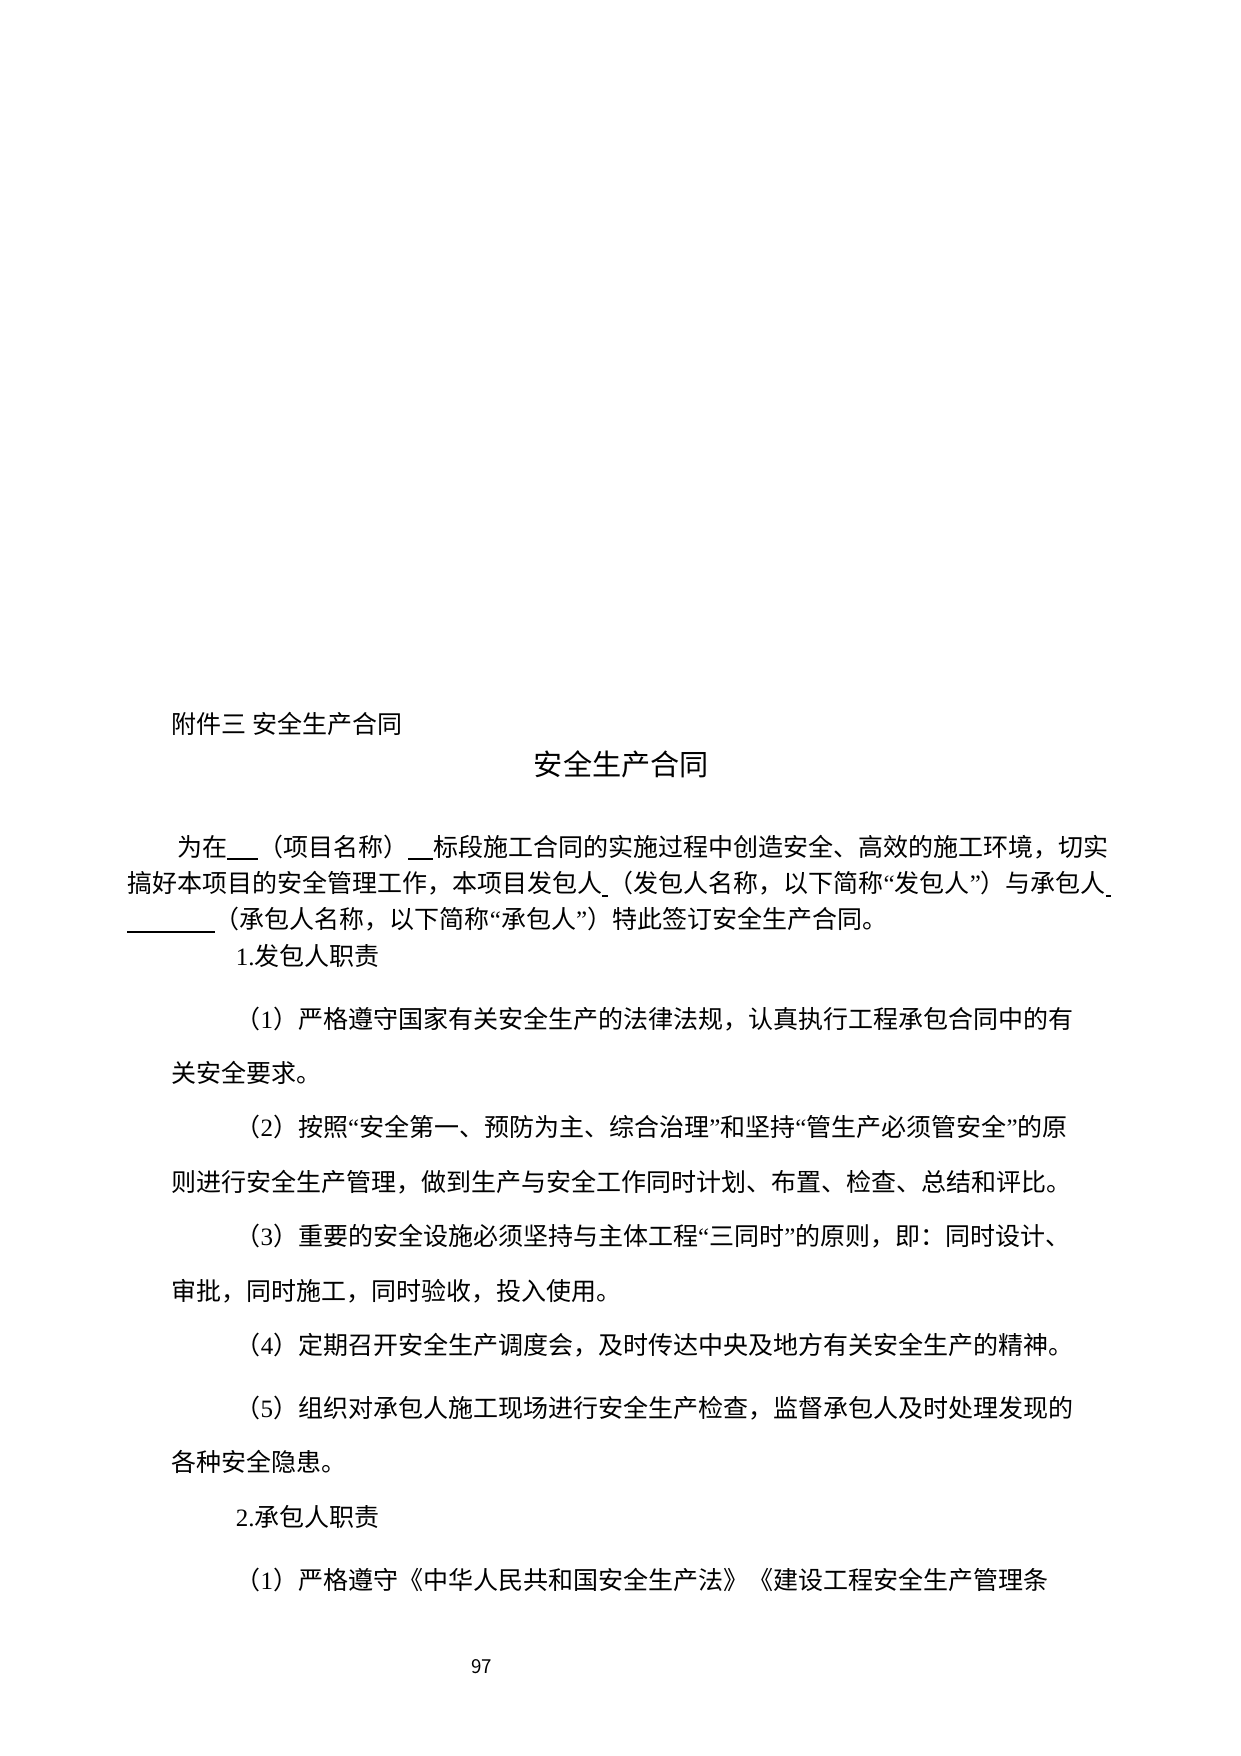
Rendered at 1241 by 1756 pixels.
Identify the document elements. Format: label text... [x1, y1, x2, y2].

text 安全生产合同 [127, 742, 1115, 784]
text 1.发包人职责 [236, 936, 1115, 972]
text （2）按照“安全第一、预防为主、综合治理”和坚持“管生产必须管安全”的原则进行安全生产管理，做到生产与安全工作同时计划、布置、检查、总结和评比。 [171, 1108, 1076, 1198]
text （5）组织对承包人施工现场进行安全生产检查，监督承包人及时处理发现的各种安全隐患。 [171, 1388, 1075, 1479]
text （4）定期召开安全生产调度会，及时传达中央及地方有关安全生产的精神。 [236, 1325, 1115, 1362]
text 2.承包人职责 [236, 1498, 1115, 1534]
text 为在 （项目名称） 标段施工合同的实施过程中创造安全、高效的施工环境，切实搞好本项目的安全管理工作，本项目发包人 （发包人名称，以下简称“发包人”）与承包人 （承包人名称，以下简称“承包人”）特此签订安全生产合同。 [127, 827, 1115, 936]
text （3）重要的安全设施必须坚持与主体工程“三同时”的原则，即：同时设计、审批，同时施工，同时验收，投入使用。 [171, 1217, 1075, 1307]
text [171, 1560, 1086, 1597]
text 附件三 安全生产合同 [171, 705, 1115, 741]
text （1）严格遵守国家有关安全生产的法律法规，认真执行工程承包合同中的有关安全要求。 [171, 999, 1074, 1090]
